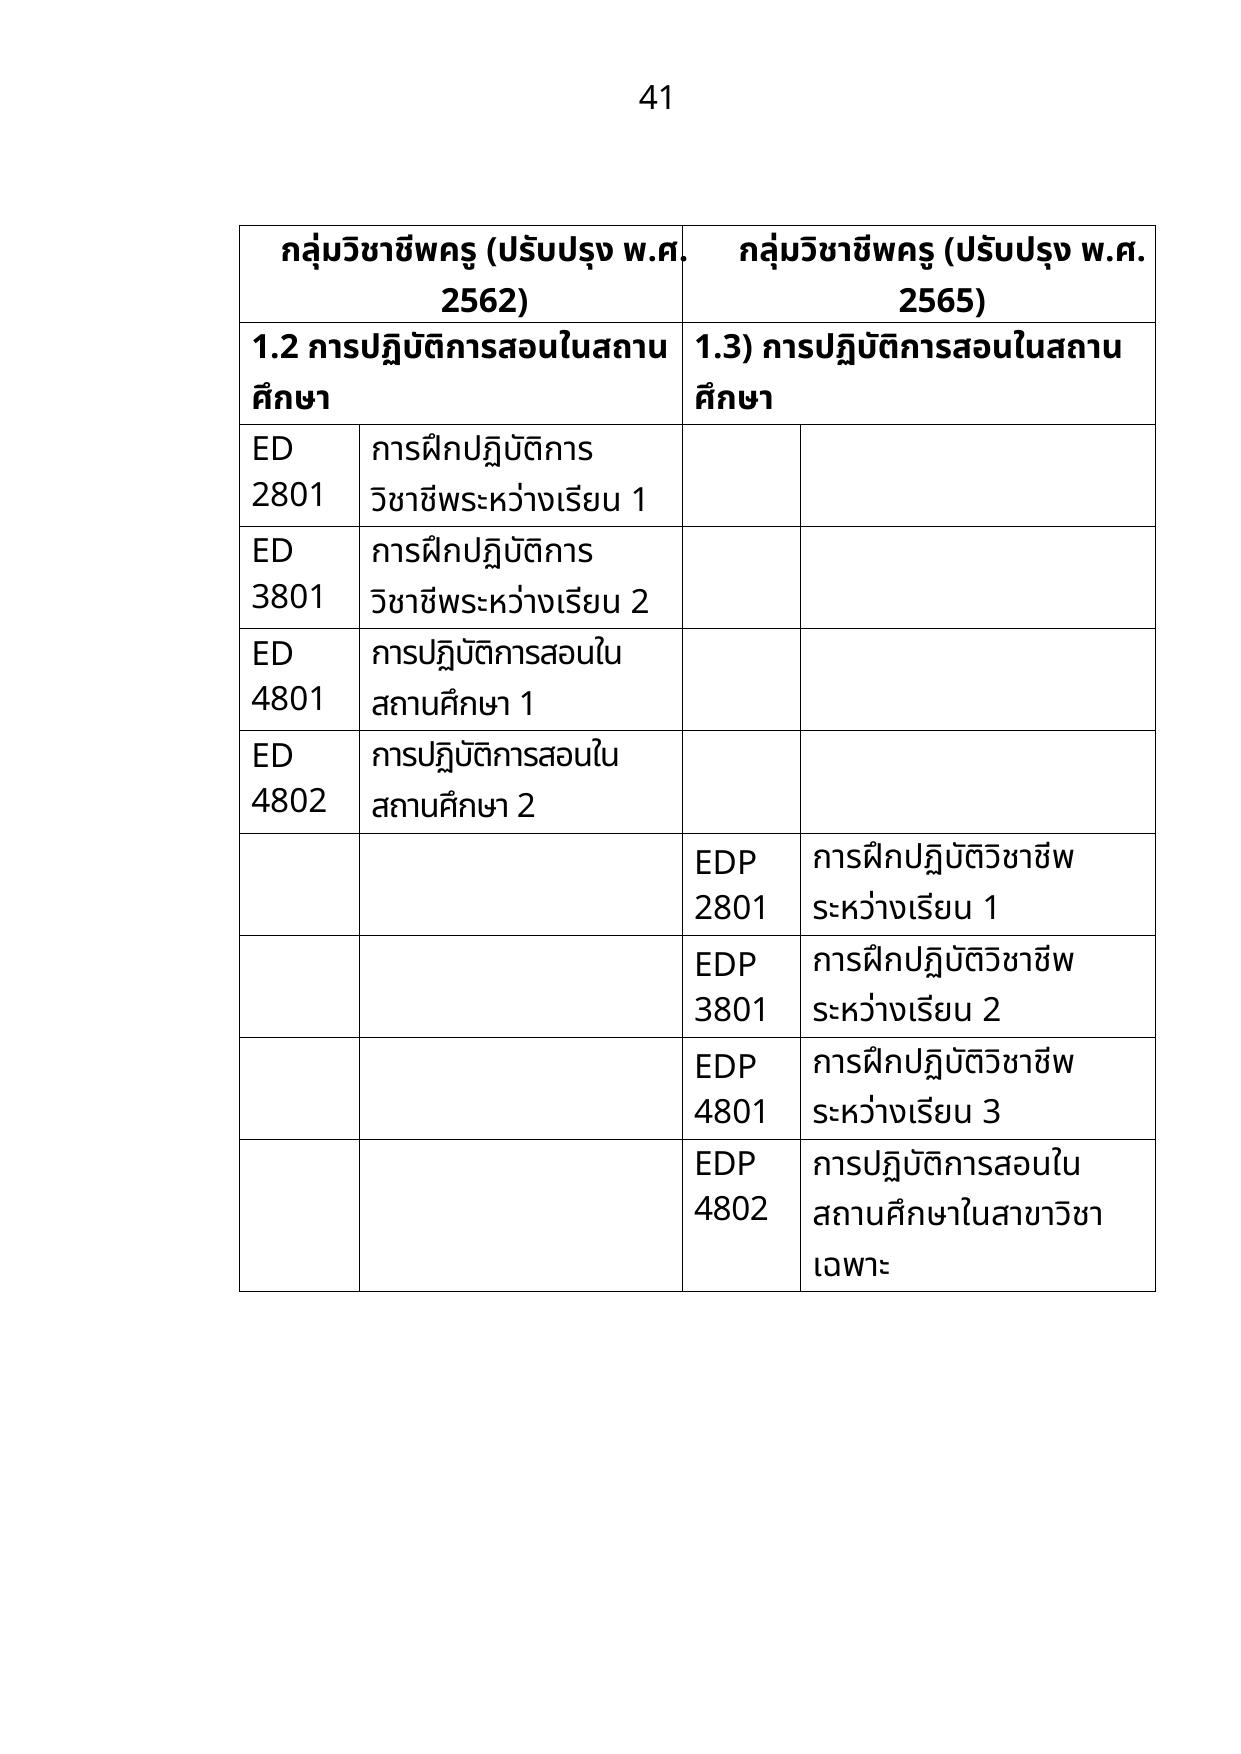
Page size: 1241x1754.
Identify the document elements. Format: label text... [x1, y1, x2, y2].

table_cell [801, 527, 1155, 628]
table_cell ED 2801 [240, 425, 359, 526]
table_cell ED 4802 [240, 731, 359, 832]
table_cell การฝึกปฏิบัติการวิชาชีพระหว่างเรียน 1 [360, 425, 682, 526]
table_cell EDP 4802 [683, 1140, 800, 1291]
table_header กลุ่มวิชาชีพครู (ปรับปรุง พ.ศ. 2565) [683, 226, 1155, 322]
table_cell การฝึกปฏิบัติวิชาชีพระหว่างเรียน 1 [801, 834, 1155, 934]
table_cell [360, 1140, 682, 1291]
table_cell ED 3801 [240, 527, 359, 628]
table_cell [240, 834, 359, 934]
table_cell EDP 3801 [683, 936, 800, 1037]
table_cell [801, 629, 1155, 730]
table_cell [360, 834, 682, 934]
table_cell [240, 936, 359, 1037]
table_cell การปฏิบัติการสอนในสถานศึกษา 2 [360, 731, 682, 832]
table_cell การปฏิบัติการสอนในสถานศึกษาในสาขาวิชาเฉพาะ [801, 1140, 1155, 1291]
table_cell [240, 1140, 359, 1291]
table_cell 1.3) การปฏิบัติการสอนในสถานศึกษา [683, 323, 1155, 424]
table_cell [801, 425, 1155, 526]
table_cell [683, 425, 800, 526]
table_cell การฝึกปฏิบัติการวิชาชีพระหว่างเรียน 2 [360, 527, 682, 628]
table_cell [683, 731, 800, 832]
table_cell [683, 527, 800, 628]
table_cell [240, 1038, 359, 1139]
table_cell [360, 936, 682, 1037]
table_cell ED 4801 [240, 629, 359, 730]
table_cell การปฏิบัติการสอนในสถานศึกษา 1 [360, 629, 682, 730]
table_cell การฝึกปฏิบัติวิชาชีพระหว่างเรียน 3 [801, 1038, 1155, 1139]
table_cell EDP 4801 [683, 1038, 800, 1139]
table_cell EDP 2801 [683, 834, 800, 934]
table_cell [683, 629, 800, 730]
table_cell [360, 1038, 682, 1139]
table_cell การฝึกปฏิบัติวิชาชีพระหว่างเรียน 2 [801, 936, 1155, 1037]
table_cell 1.2 การปฏิบัติการสอนในสถานศึกษา [240, 323, 682, 424]
table_cell [801, 731, 1155, 832]
table_header กลุ่มวิชาชีพครู (ปรับปรุง พ.ศ. 2562) [240, 226, 682, 322]
